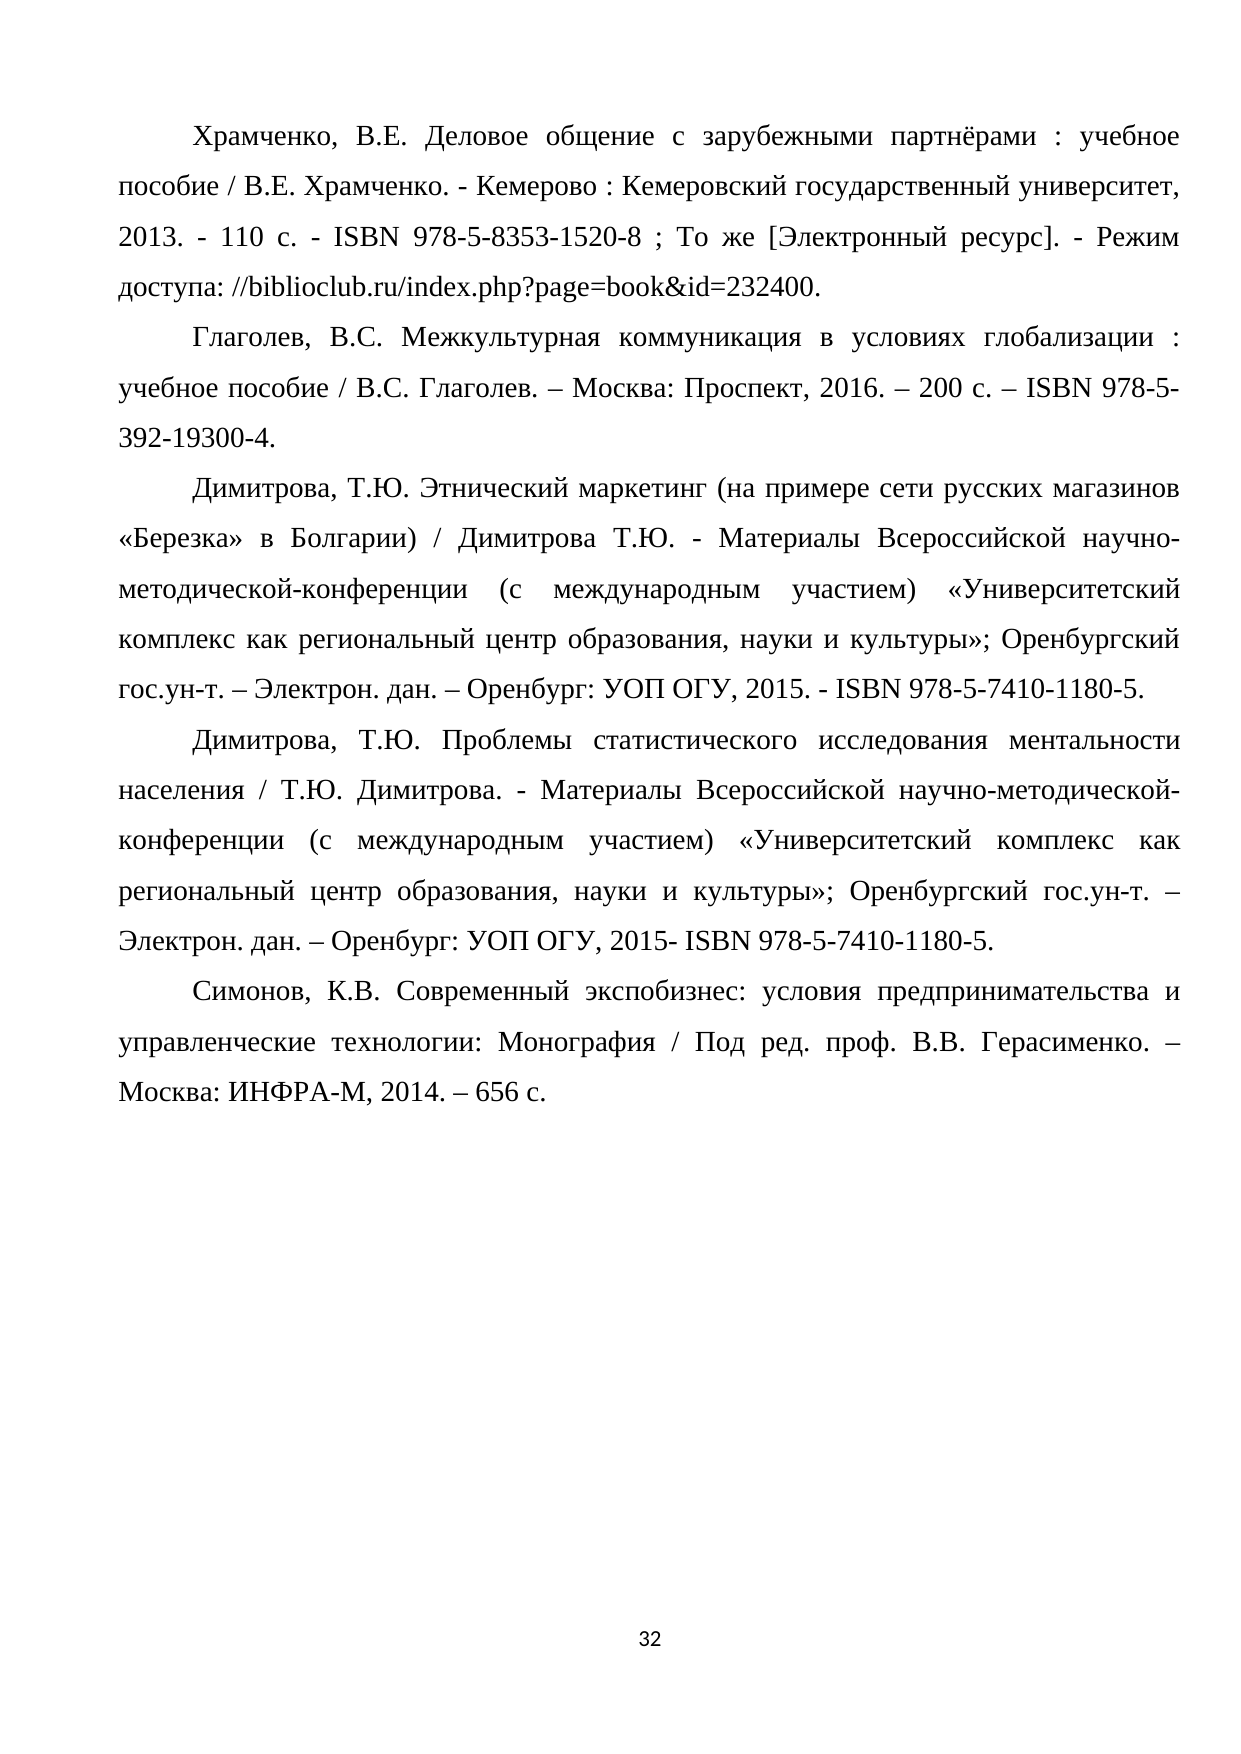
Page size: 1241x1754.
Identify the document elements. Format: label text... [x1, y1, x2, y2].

text Димитрова, Т.Ю. Этнический маркетинг (на примере сети русских магазинов «Березка» в Болгарии) / Димитрова Т.Ю. - Материалы Всероссийской научно-методической-конференции (с международным участием) «Университетский комплекс как региональный центр образования, науки и культуры»; Оренбургский гос.ун-т. – Электрон. дан. – Оренбург: УОП ОГУ, 2015. - ISBN 978-5-7410-1180-5. [118, 470, 1181, 705]
text Симонов, К.В. Современный экспобизнес: условия предпринимательства и управленческие технологии: Монография / Под ред. проф. В.В. Герасименко. – Москва: ИНФРА-М, 2014. – 656 с. [118, 973, 1181, 1108]
text Димитрова, Т.Ю. Проблемы статистического исследования ментальности населения / Т.Ю. Димитрова. - Материалы Всероссийской научно-методической-конференции (с международным участием) «Университетский комплекс как региональный центр образования, науки и культуры»; Оренбургский гос.ун-т. – Электрон. дан. – Оренбург: УОП ОГУ, 2015- ISBN 978-5-7410-1180-5. [118, 722, 1181, 957]
text Глаголев, В.С. Межкультурная коммуникация в условиях глобализации : учебное пособие / В.С. Глаголев. – Москва: Проспект, 2016. – 200 с. – ISBN 978-5-392-19300-4. [118, 319, 1181, 453]
text Храмченко, В.Е. Деловое общение с зарубежными партнёрами : учебное пособие / В.Е. Храмченко. - Кемерово : Кемеровский государственный университет, 2013. - 110 с. - ISBN 978-5-8353-1520-8 ; То же [Электронный ресурс]. - Режим доступа: //biblioclub.ru/index.php?page=book&id=232400. [118, 118, 1181, 303]
